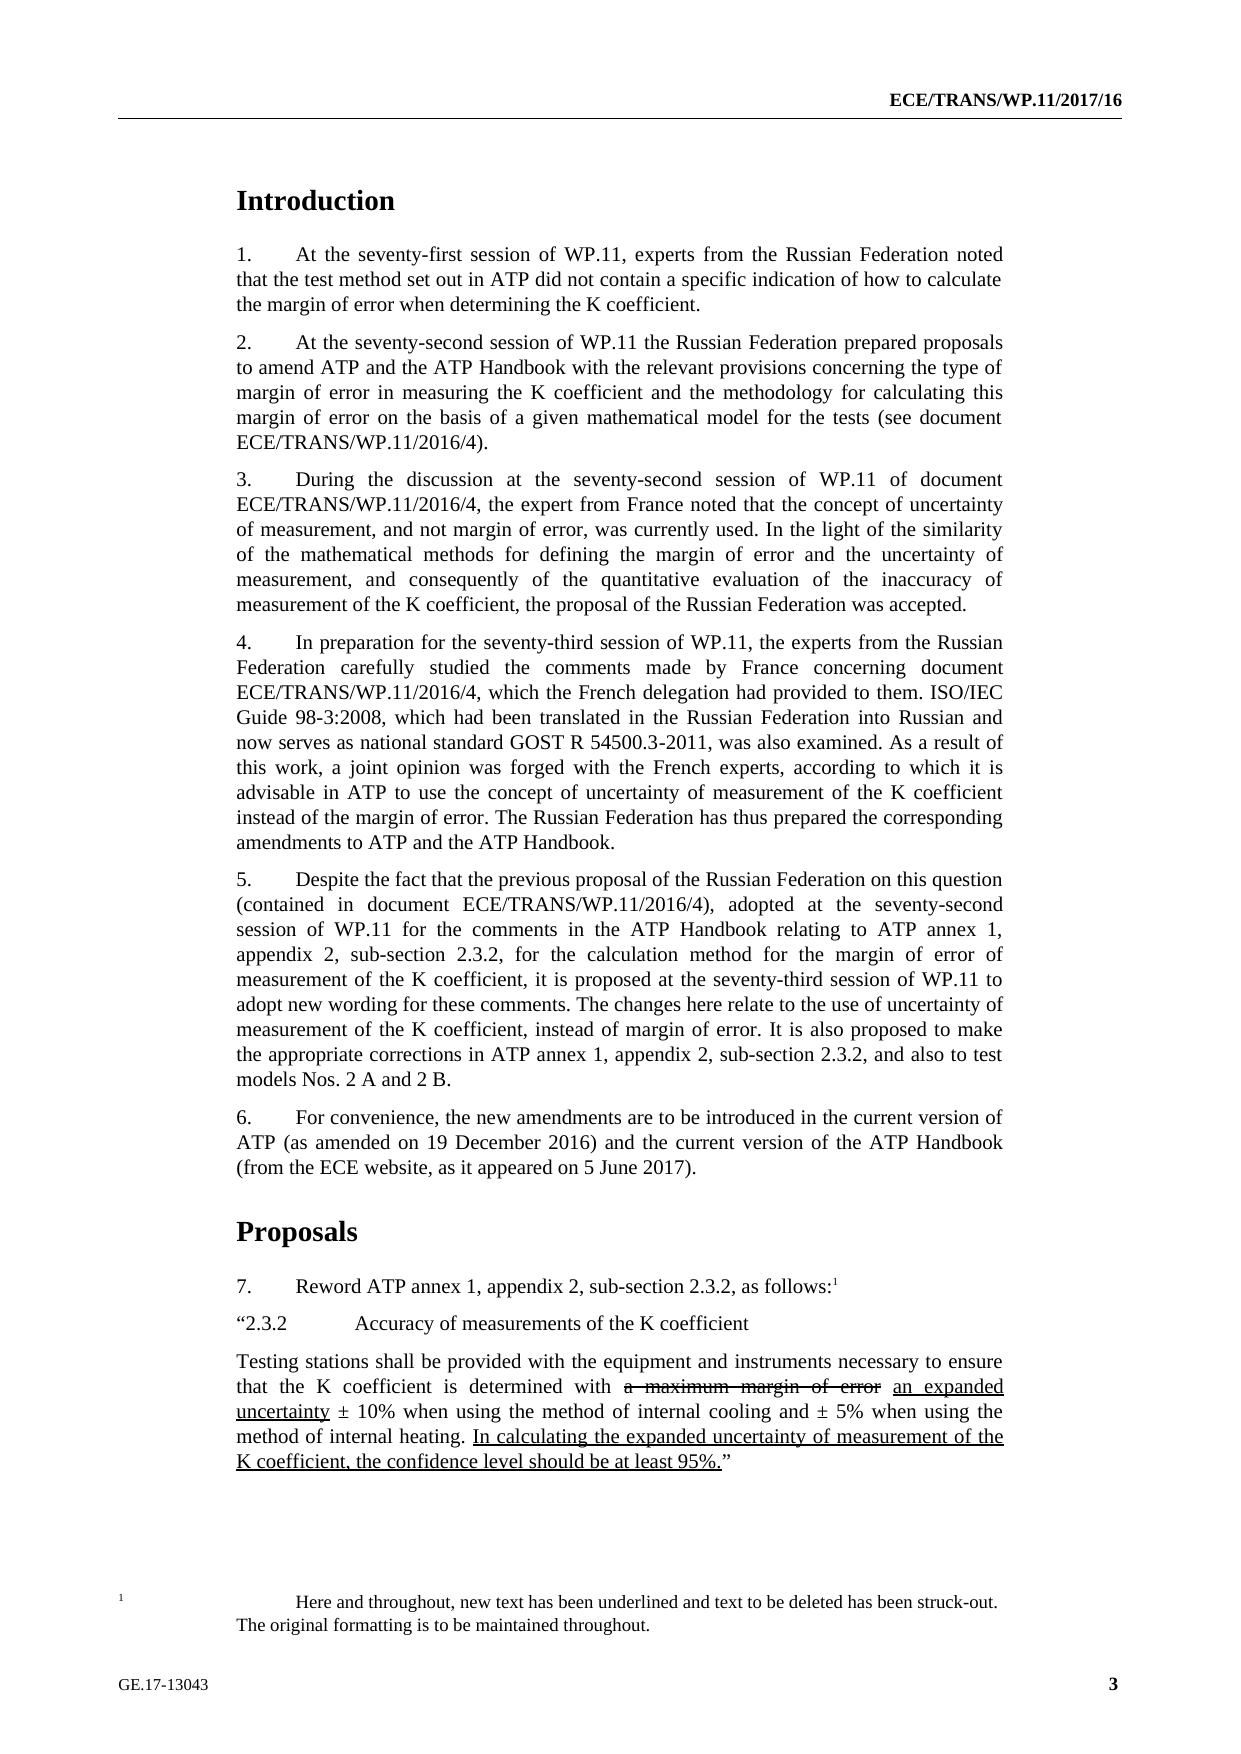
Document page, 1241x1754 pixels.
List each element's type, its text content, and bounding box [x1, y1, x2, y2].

text 3. During the discussion at the seventy-second session of WP.11 of document ECE/TRANS/WP.11/2016/4, the expert from France noted that the concept of uncertainty of measurement, and not margin of error, was currently used. In the light of the similarity of the mathematical methods for defining the margin of error and the uncertainty of measurement, and consequently of the quantitative evaluation of the inaccuracy of measurement of the K coefficient, the proposal of the Russian Federation was accepted. [236, 466, 1004, 616]
text “2.3.2 Accuracy of measurements of the K coefficient [236, 1310, 1004, 1335]
text 2. At the seventy-second session of WP.11 the Russian Federation prepared proposals to amend ATP and the ATP Handbook with the relevant provisions concerning the type of margin of error in measuring the K coefficient and the methodology for calculating this margin of error on the basis of a given mathematical model for the tests (see document ECE/TRANS/WP.11/2016/4). [236, 329, 1004, 454]
text 7. Reword ATP annex 1, appendix 2, sub-section 2.3.2, as follows: [236, 1273, 1004, 1298]
text 6. For convenience, the new amendments are to be introduced in the current version of ATP (as amended on 19 December 2016) and the current version of the ATP Handbook (from the ECE website, as it appeared on 5 June 2017). [236, 1104, 1004, 1179]
text Introduction [118, 185, 1004, 216]
text 1. At the seventy-first session of WP.11, experts from the Russian Federation noted that the test method set out in ATP did not contain a specific indication of how to calculate the margin of error when determining the K coefficient. [236, 241, 1004, 316]
text 5. Despite the fact that the previous proposal of the Russian Federation on this question (contained in document ECE/TRANS/WP.11/2016/4), adopted at the seventy-second session of WP.11 for the comments in the ATP Handbook relating to ATP annex 1, appendix 2, sub-section 2.3.2, for the calculation method for the margin of error of measurement of the K coefficient, it is proposed at the seventy-third session of WP.11 to adopt new wording for these comments. The changes here relate to the use of uncertainty of measurement of the K coefficient, instead of margin of error. It is also proposed to make the appropriate corrections in ATP annex 1, appendix 2, sub-section 2.3.2, and also to test models Nos. 2 A and 2 B. [236, 866, 1004, 1091]
text Proposals [118, 1216, 1004, 1248]
text Testing stations shall be provided with the equipment and instruments necessary to ensure that the K coefficient is determined with a maximum margin of error an expanded uncertainty ± 10% when using the method of internal cooling and ± 5% when using the method of internal heating. In calculating the expanded uncertainty of measurement of the K coefficient, the confidence level should be at least 95%.” [236, 1348, 1004, 1473]
text 4. In preparation for the seventy-third session of WP.11, the experts from the Russian Federation carefully studied the comments made by France concerning document ECE/TRANS/WP.11/2016/4, which the French delegation had provided to them. ISO/IEC Guide 98-3:2008, which had been translated in the Russian Federation into Russian and now serves as national standard GOST R 54500.3-2011, was also examined. As a result of this work, a joint opinion was forged with the French experts, according to which it is advisable in ATP to use the concept of uncertainty of measurement of the K coefficient instead of the margin of error. The Russian Federation has thus prepared the corresponding amendments to ATP and the ATP Handbook. [236, 629, 1004, 854]
